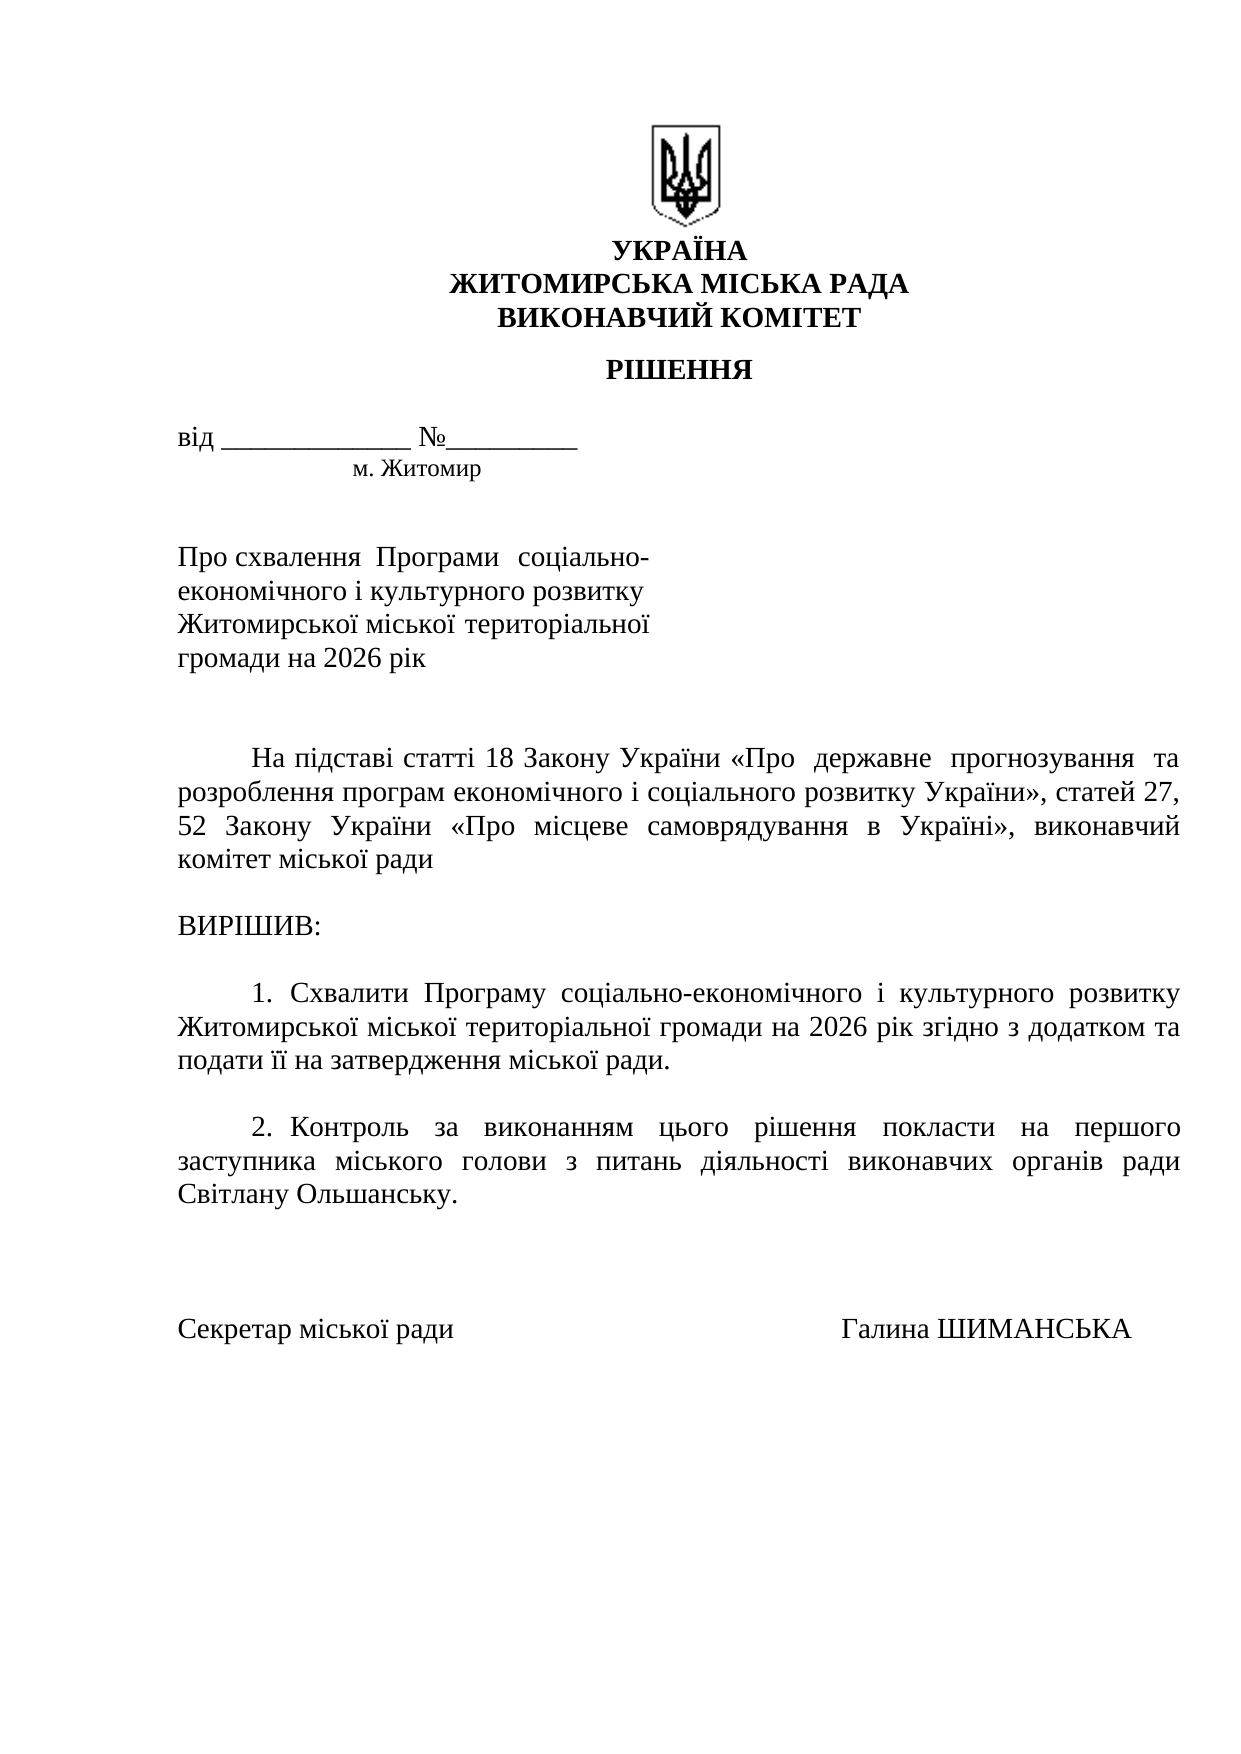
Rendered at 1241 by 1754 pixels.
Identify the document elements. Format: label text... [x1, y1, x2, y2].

text 2. Контроль за виконанням цього рішення покласти на першого заступника міського голови з питань діяльності виконавчих органів ради Світлану Ольшанську. [177, 1109, 1181, 1210]
text ЖИТОМИРСЬКА МІСЬКА РАДА [177, 266, 1181, 300]
text На підставі статті 18 Закону України «Про державне прогнозування та розроблення програм економічного і соціального розвитку України», статей 27, 52 Закону України «Про місцеве самоврядування в Україні», виконавчий комітет міської ради [177, 741, 1181, 875]
text РІШЕННЯ [177, 352, 1181, 386]
list Схвалити Програму соціально-економічного і культурного розвитку Житомирської міської територіальної громади на 2026 рік згідно з додатком та подати її на затвердження міської ради. [177, 975, 1181, 1076]
text Секретар міської ради Галина ШИМАНСЬКА [177, 1311, 1181, 1344]
text ВИКОНАВЧИЙ КОМІТЕТ [177, 300, 1181, 333]
text м. Житомир [177, 453, 1181, 482]
text УКРАЇНА [177, 233, 1181, 266]
text від _____________ №_________ [177, 419, 1181, 453]
text Про схвалення Програми соціально-економічного і культурного розвиткуЖитомирської міської територіальної громади на 2026 рік [177, 539, 650, 673]
text ВИРІШИВ: [177, 908, 1144, 942]
